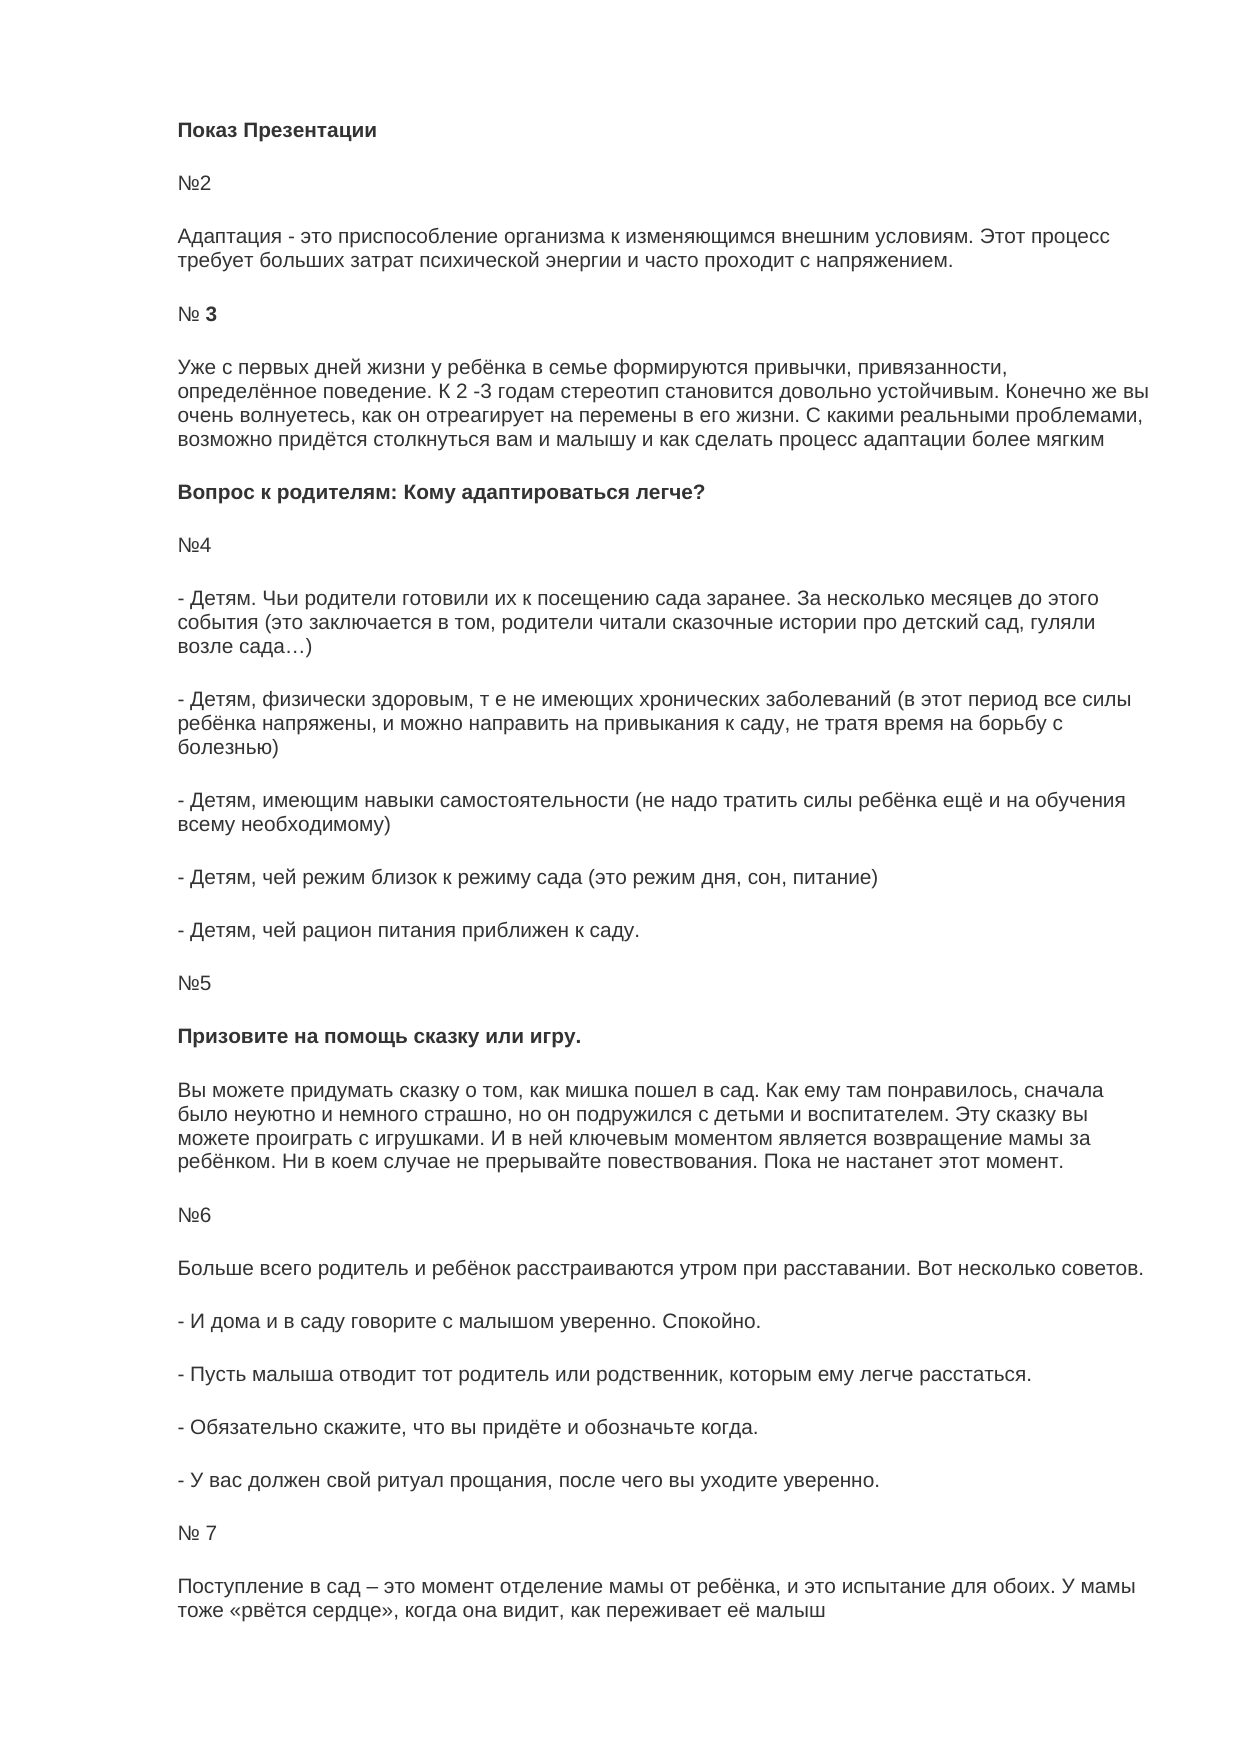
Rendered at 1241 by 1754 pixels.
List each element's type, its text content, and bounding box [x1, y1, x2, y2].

text №5 [177, 971, 1152, 995]
text Поступление в сад – это момент отделение мамы от ребёнка, и это испытание для обоих. У мамы тоже «рвётся сердце», когда она видит, как переживает её малыш [177, 1574, 1152, 1622]
text Адаптация - это приспособление организма к изменяющимся внешним условиям. Этот процесс требует больших затрат психической энергии и часто проходит с напряжением. [177, 224, 1152, 272]
text - Детям, чей рацион питания приближен к саду. [177, 918, 1152, 942]
text Уже с первых дней жизни у ребёнка в семье формируются привычки, привязанности, определённое поведение. К 2 -3 годам стереотип становится довольно устойчивым. Конечно же вы очень волнуетесь, как он отреагирует на перемены в его жизни. С какими реальными проблемами, возможно придётся столкнуться вам и малышу и как сделать процесс адаптации более мягким [177, 354, 1152, 450]
text Вы можете придумать сказку о том, как мишка пошел в сад. Как ему там понравилось, сначала было неуютно и немного страшно, но он подружился с детьми и воспитателем. Эту сказку вы можете проиграть с игрушками. И в ней ключевым моментом является возвращение мамы за ребёнком. Ни в коем случае не прерывайте повествования. Пока не настанет этот момент. [177, 1077, 1152, 1173]
text - Детям, имеющим навыки самостоятельности (не надо тратить силы ребёнка ещё и на обучения всему необходимому) [177, 788, 1152, 836]
text Показ Презентации [177, 118, 1152, 142]
text Больше всего родитель и ребёнок расстраиваются утром при расставании. Вот несколько советов. [177, 1256, 1152, 1279]
text № 7 [177, 1521, 1152, 1545]
text №4 [177, 533, 1152, 557]
text Призовите на помощь сказку или игру. [177, 1024, 1152, 1048]
text - И дома и в саду говорите с малышом уверенно. Спокойно. [177, 1309, 1152, 1333]
text №2 [177, 171, 1152, 195]
text № 3 [177, 301, 1152, 325]
text - Детям, физически здоровым, т е не имеющих хронических заболеваний (в этот период все силы ребёнка напряжены, и можно направить на привыкания к саду, не тратя время на борьбу с болезнью) [177, 687, 1152, 759]
text - Пусть малыша отводит тот родитель или родственник, которым ему легче расстаться. [177, 1362, 1152, 1386]
text - У вас должен свой ритуал прощания, после чего вы уходите уверенно. [177, 1468, 1152, 1492]
text - Детям, чей режим близок к режиму сада (это режим дня, сон, питание) [177, 865, 1152, 889]
text Вопрос к родителям: Кому адаптироваться легче? [177, 479, 1152, 503]
text №6 [177, 1202, 1152, 1226]
text - Обязательно скажите, что вы придёте и обозначьте когда. [177, 1415, 1152, 1439]
text - Детям. Чьи родители готовили их к посещению сада заранее. За несколько месяцев до этого события (это заключается в том, родители читали сказочные истории про детский сад, гуляли возле сада…) [177, 586, 1152, 658]
